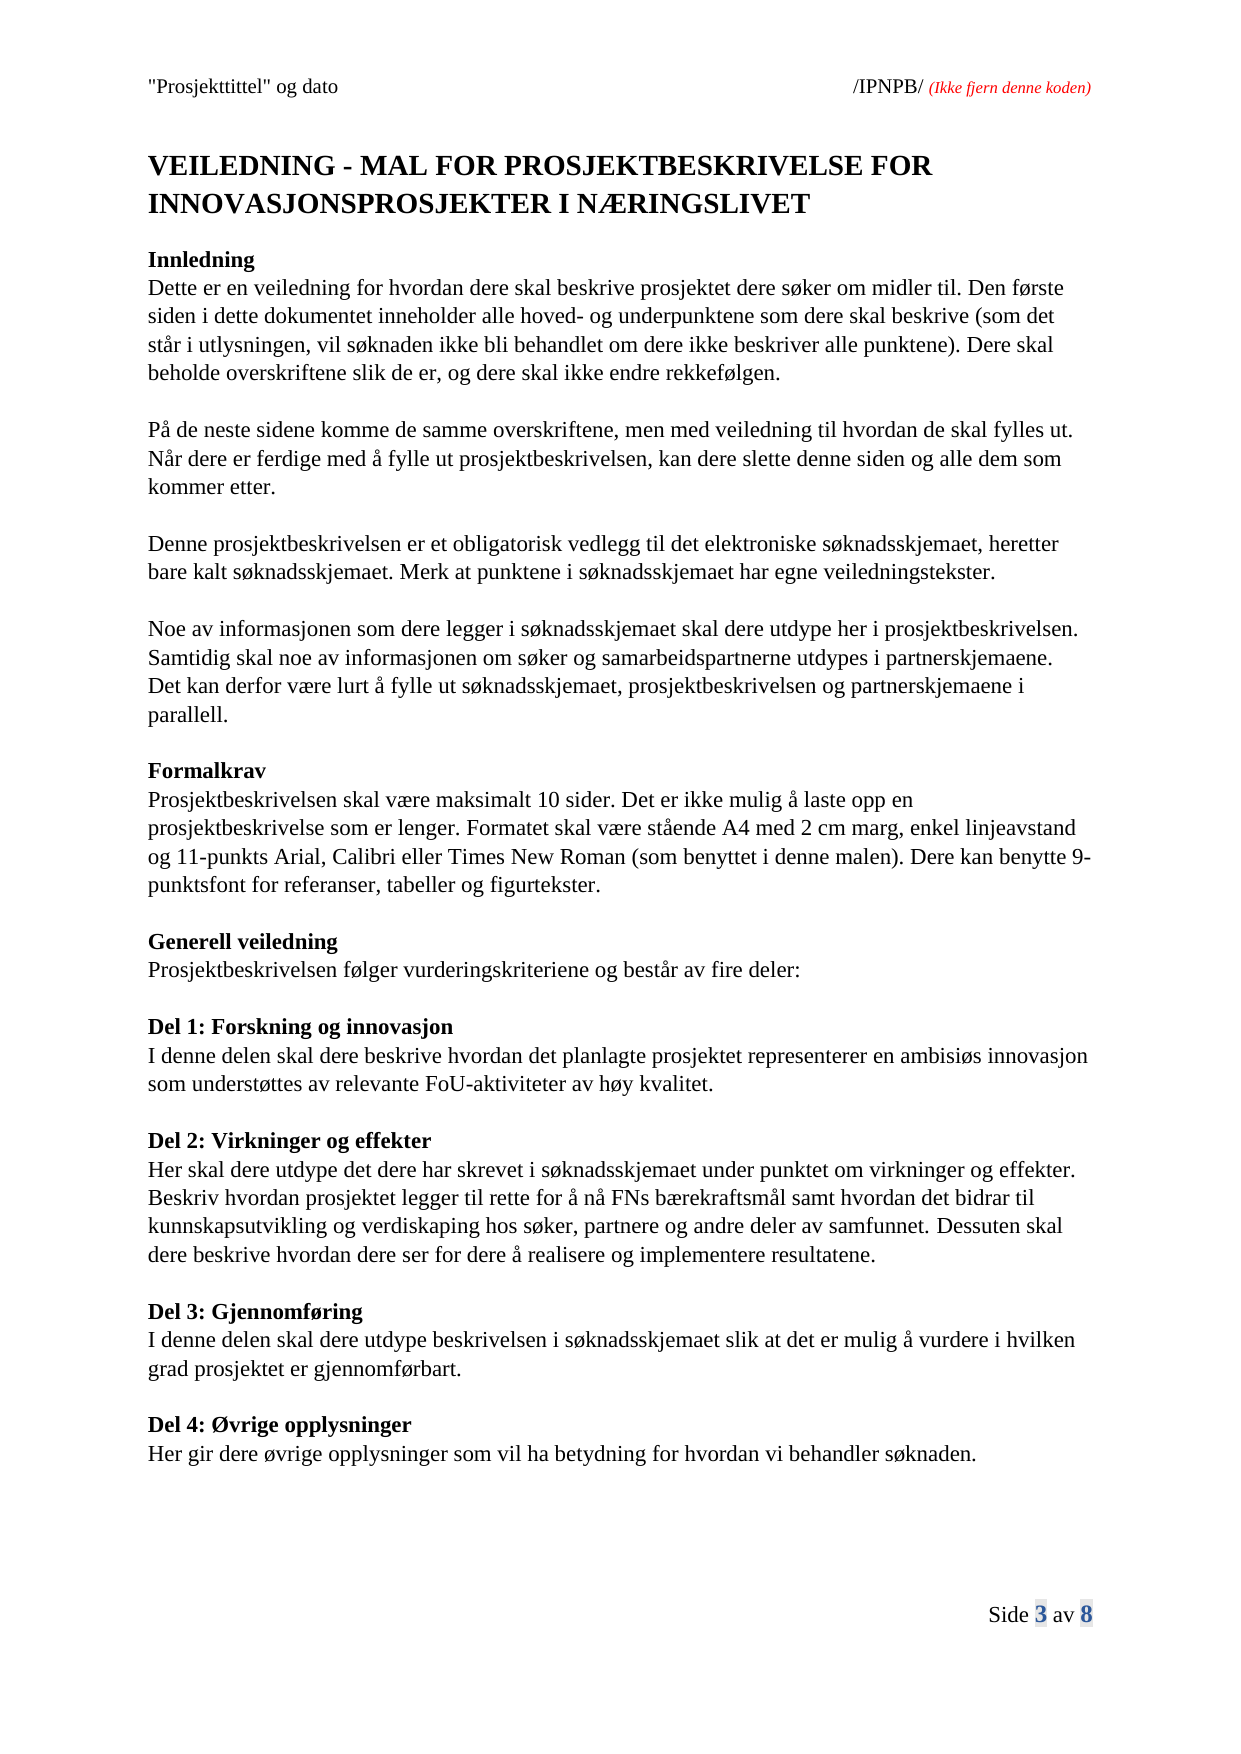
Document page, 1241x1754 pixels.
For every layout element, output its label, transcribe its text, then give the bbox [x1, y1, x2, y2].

text Del 1: Forskning og innovasjon [148, 1013, 1092, 1040]
text Denne prosjektbeskrivelsen er et obligatorisk vedlegg til det elektroniske søknadsskjemaet, heretter bare kalt søknadsskjemaet. Merk at punktene i søknadsskjemaet har egne veiledningstekster. [148, 530, 1092, 585]
text Del 2: Virkninger og effekter [148, 1127, 1092, 1153]
text Her skal dere utdype det dere har skrevet i søknadsskjemaet under punktet om virkninger og effekter. Beskriv hvordan prosjektet legger til rette for å nå FNs bærekraftsmål samt hvordan det bidrar til kunnskapsutvikling og verdiskaping hos søker, partnere og andre deler av samfunnet. Dessuten skal dere beskrive hvordan dere ser for dere å realisere og implementere resultatene. [148, 1156, 1092, 1267]
text Del 3: Gjennomføring [148, 1298, 1092, 1324]
text Generell veiledning [148, 928, 1092, 954]
text Innledning [148, 246, 1092, 272]
text I denne delen skal dere beskrive hvordan det planlagte prosjektet representerer en ambisiøs innovasjon som understøttes av relevante FoU-aktiviteter av høy kvalitet. [148, 1042, 1092, 1125]
text Noe av informasjonen som dere legger i søknadsskjemaet skal dere utdype her i prosjektbeskrivelsen. Samtidig skal noe av informasjonen om søker og samarbeidspartnerne utdypes i partnerskjemaene. Det kan derfor være lurt å fylle ut søknadsskjemaet, prosjektbeskrivelsen og partnerskjemaene i parallell. [148, 615, 1092, 727]
text I denne delen skal dere utdype beskrivelsen i søknadsskjemaet slik at det er mulig å vurdere i hvilken grad prosjektet er gjennomførbart. [148, 1326, 1092, 1409]
text Dette er en veiledning for hvordan dere skal beskrive prosjektet dere søker om midler til. Den første siden i dette dokumentet inneholder alle hoved- og underpunktene som dere skal beskrive (som det står i utlysningen, vil søknaden ikke bli behandlet om dere ikke beskriver alle punktene). Dere skal beholde overskriftene slik de er, og dere skal ikke endre rekkefølgen. [148, 274, 1092, 386]
text Formalkrav Prosjektbeskrivelsen skal være maksimalt 10 sider. Det er ikke mulig å laste opp en prosjektbeskrivelse som er lenger. Formatet skal være stående A4 med 2 cm marg, enkel linjeavstand og 11-punkts Arial, Calibri eller Times New Roman (som benyttet i denne malen). Dere kan benytte 9-punktsfont for referanser, tabeller og figurtekster. [148, 757, 1092, 898]
text VEILEDNING - MAL FOR PROSJEKTBESKRIVELSE FOR INNOVASJONSPROSJEKTER I NÆRINGSLIVET [148, 148, 1092, 220]
text Prosjektbeskrivelsen følger vurderingskriteriene og består av fire deler: [148, 957, 1092, 1011]
text Del 4: Øvrige opplysninger Her gir dere øvrige opplysninger som vil ha betydning for hvordan vi behandler søknaden. [148, 1412, 1092, 1466]
text På de neste sidene komme de samme overskriftene, men med veiledning til hvordan de skal fylles ut. Når dere er ferdige med å fylle ut prosjektbeskrivelsen, kan dere slette denne siden og alle dem som kommer etter. [148, 416, 1092, 499]
